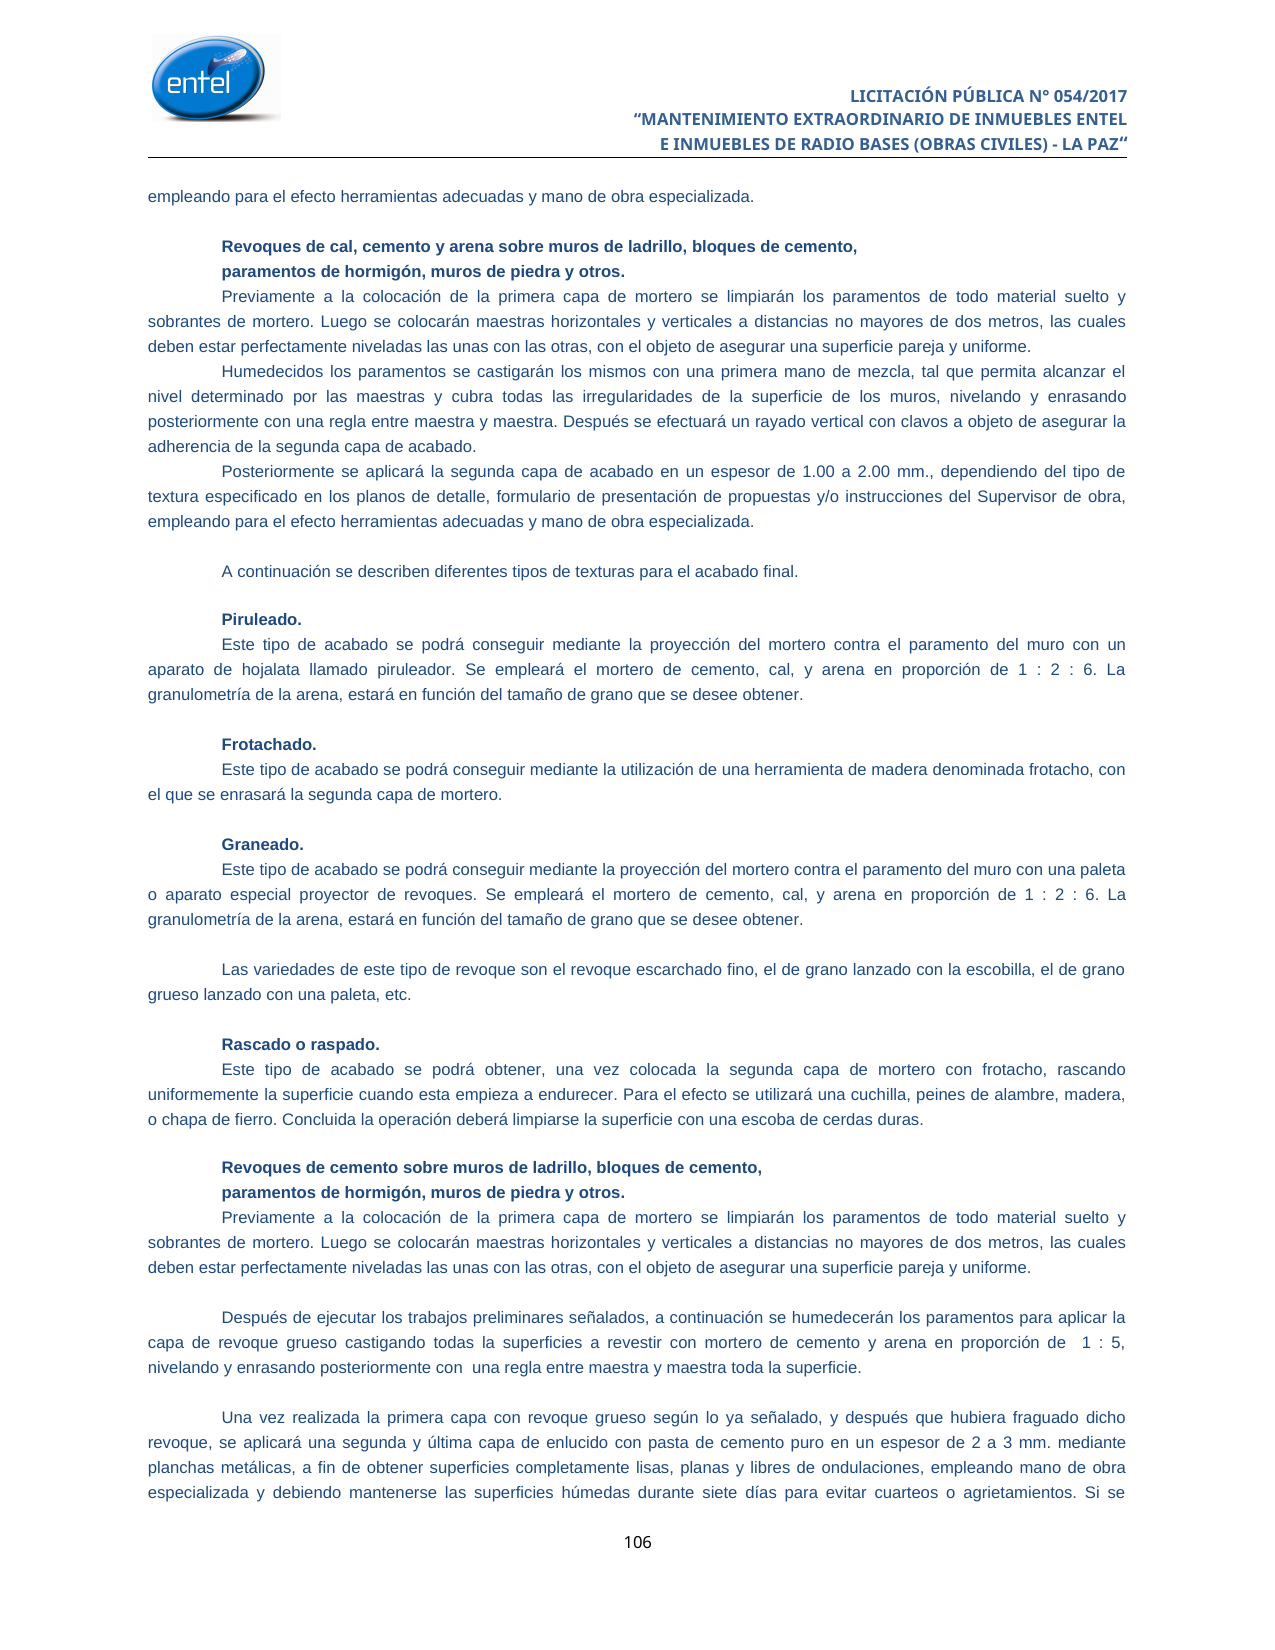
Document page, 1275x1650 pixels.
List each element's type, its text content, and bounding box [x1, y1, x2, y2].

text A continuación se describen diferentes tipos de texturas para el acabado final. [148, 556, 1127, 581]
text Este tipo de acabado se podrá conseguir mediante la proyección del mortero contra el paramento del muro con una paleta o aparato especial proyector de revoques. Se empleará el mortero de cemento, cal, y arena en proporción de 1 : 2 : 6. La granulometría de la arena, estará en función del tamaño de grano que se desee obtener. [148, 854, 1127, 929]
text paramentos de hormigón, muros de piedra y otros. [148, 1177, 1127, 1202]
text Este tipo de acabado se podrá conseguir mediante la proyección del mortero contra el paramento del muro con un aparato de hojalata llamado piruleador. Se empleará el mortero de cemento, cal, y arena en proporción de 1 : 2 : 6. La granulometría de la arena, estará en función del tamaño de grano que se desee obtener. [148, 629, 1127, 704]
text Este tipo de acabado se podrá obtener, una vez colocada la segunda capa de mortero con frotacho, rascando uniformemente la superficie cuando esta empieza a endurecer. Para el efecto se utilizará una cuchilla, peines de alambre, madera, o chapa de fierro. Concluida la operación deberá limpiarse la superficie con una escoba de cerdas duras. [148, 1054, 1127, 1129]
text Previamente a la colocación de la primera capa de mortero se limpiarán los paramentos de todo material suelto y sobrantes de mortero. Luego se colocarán maestras horizontales y verticales a distancias no mayores de dos metros, las cuales deben estar perfectamente niveladas las unas con las otras, con el objeto de asegurar una superficie pareja y uniforme. [148, 281, 1127, 356]
text Frotachado. [148, 729, 1127, 754]
text Este tipo de acabado se podrá conseguir mediante la utilización de una herramienta de madera denominada frotacho, con el que se enrasará la segunda capa de mortero. [148, 754, 1127, 804]
text Piruleado. [148, 604, 1127, 629]
text paramentos de hormigón, muros de piedra y otros. [148, 256, 1127, 281]
text Previamente a la colocación de la primera capa de mortero se limpiarán los paramentos de todo material suelto y sobrantes de mortero. Luego se colocarán maestras horizontales y verticales a distancias no mayores de dos metros, las cuales deben estar perfectamente niveladas las unas con las otras, con el objeto de asegurar una superficie pareja y uniforme. [148, 1202, 1127, 1277]
text Después de ejecutar los trabajos preliminares señalados, a continuación se humedecerán los paramentos para aplicar la capa de revoque grueso castigando todas la superficies a revestir con mortero de cemento y arena en proporción de 1 : 5, nivelando y enrasando posteriormente con una regla entre maestra y maestra toda la superficie. [148, 1302, 1127, 1377]
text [148, 1402, 1127, 1502]
text Graneado. [148, 829, 1127, 854]
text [148, 181, 1127, 206]
picture [151, 34, 282, 122]
text Revoques de cal, cemento y arena sobre muros de ladrillo, bloques de cemento, [148, 231, 1127, 256]
text Las variedades de este tipo de revoque son el revoque escarchado fino, el de grano lanzado con la escobilla, el de grano grueso lanzado con una paleta, etc. [148, 954, 1127, 1004]
text Revoques de cemento sobre muros de ladrillo, bloques de cemento, [148, 1152, 1127, 1177]
text Rascado o raspado. [148, 1029, 1127, 1054]
